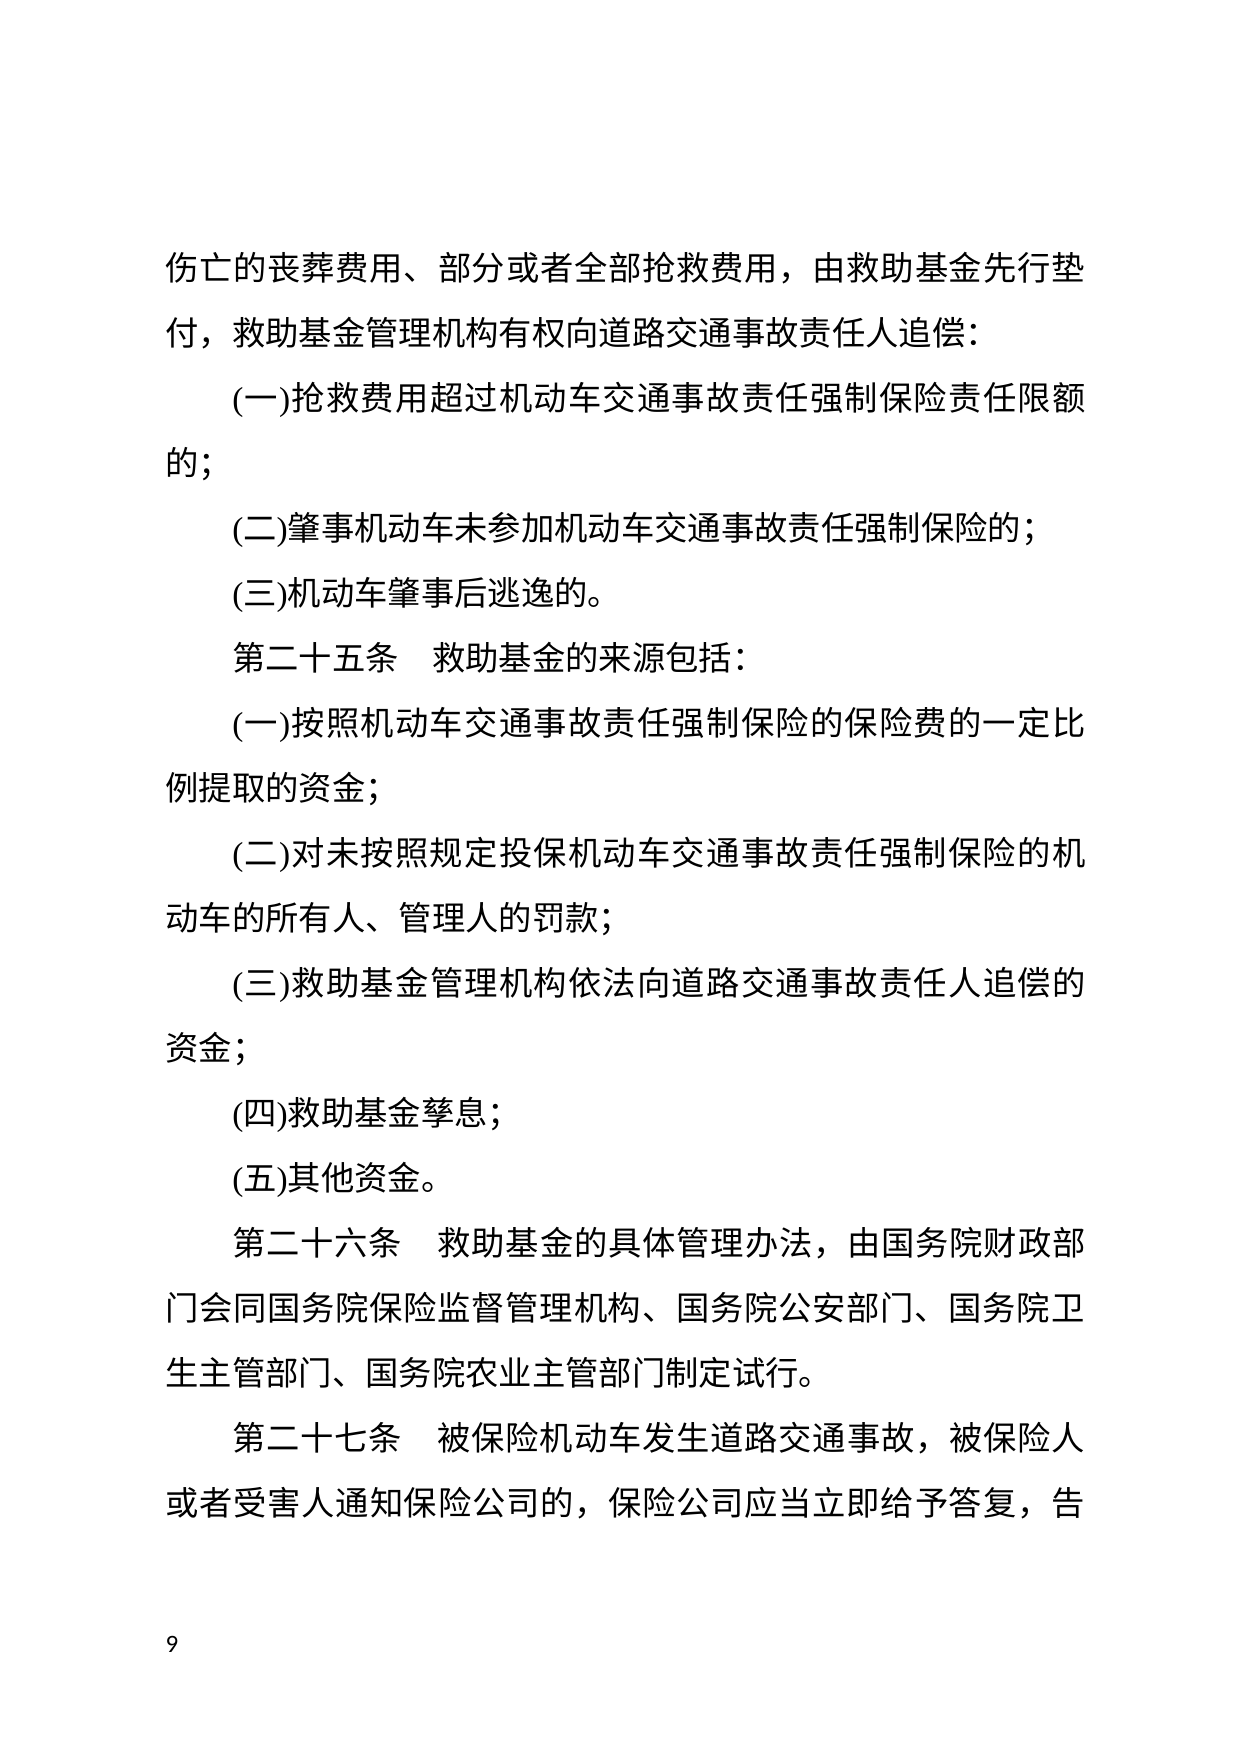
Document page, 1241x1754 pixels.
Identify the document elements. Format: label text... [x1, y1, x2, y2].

text (一)抢救费用超过机动车交通事故责任强制保险责任限额的； [165, 363, 1087, 493]
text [165, 1403, 1087, 1533]
text (二)对未按照规定投保机动车交通事故责任强制保险的机动车的所有人、管理人的罚款； [165, 818, 1087, 948]
text (二)肇事机动车未参加机动车交通事故责任强制保险的； [165, 493, 1087, 558]
text (三)救助基金管理机构依法向道路交通事故责任人追偿的资金； [165, 948, 1087, 1078]
text (五)其他资金。 [165, 1143, 1087, 1208]
text (三)机动车肇事后逃逸的。 [165, 558, 1087, 623]
text (四)救助基金孳息； [165, 1078, 1087, 1143]
text 第二十五条 救助基金的来源包括： [165, 623, 1087, 688]
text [165, 233, 1087, 363]
text (一)按照机动车交通事故责任强制保险的保险费的一定比例提取的资金； [165, 688, 1087, 818]
text 第二十六条 救助基金的具体管理办法，由国务院财政部门会同国务院保险监督管理机构、国务院公安部门、国务院卫生主管部门、国务院农业主管部门制定试行。 [165, 1208, 1087, 1403]
